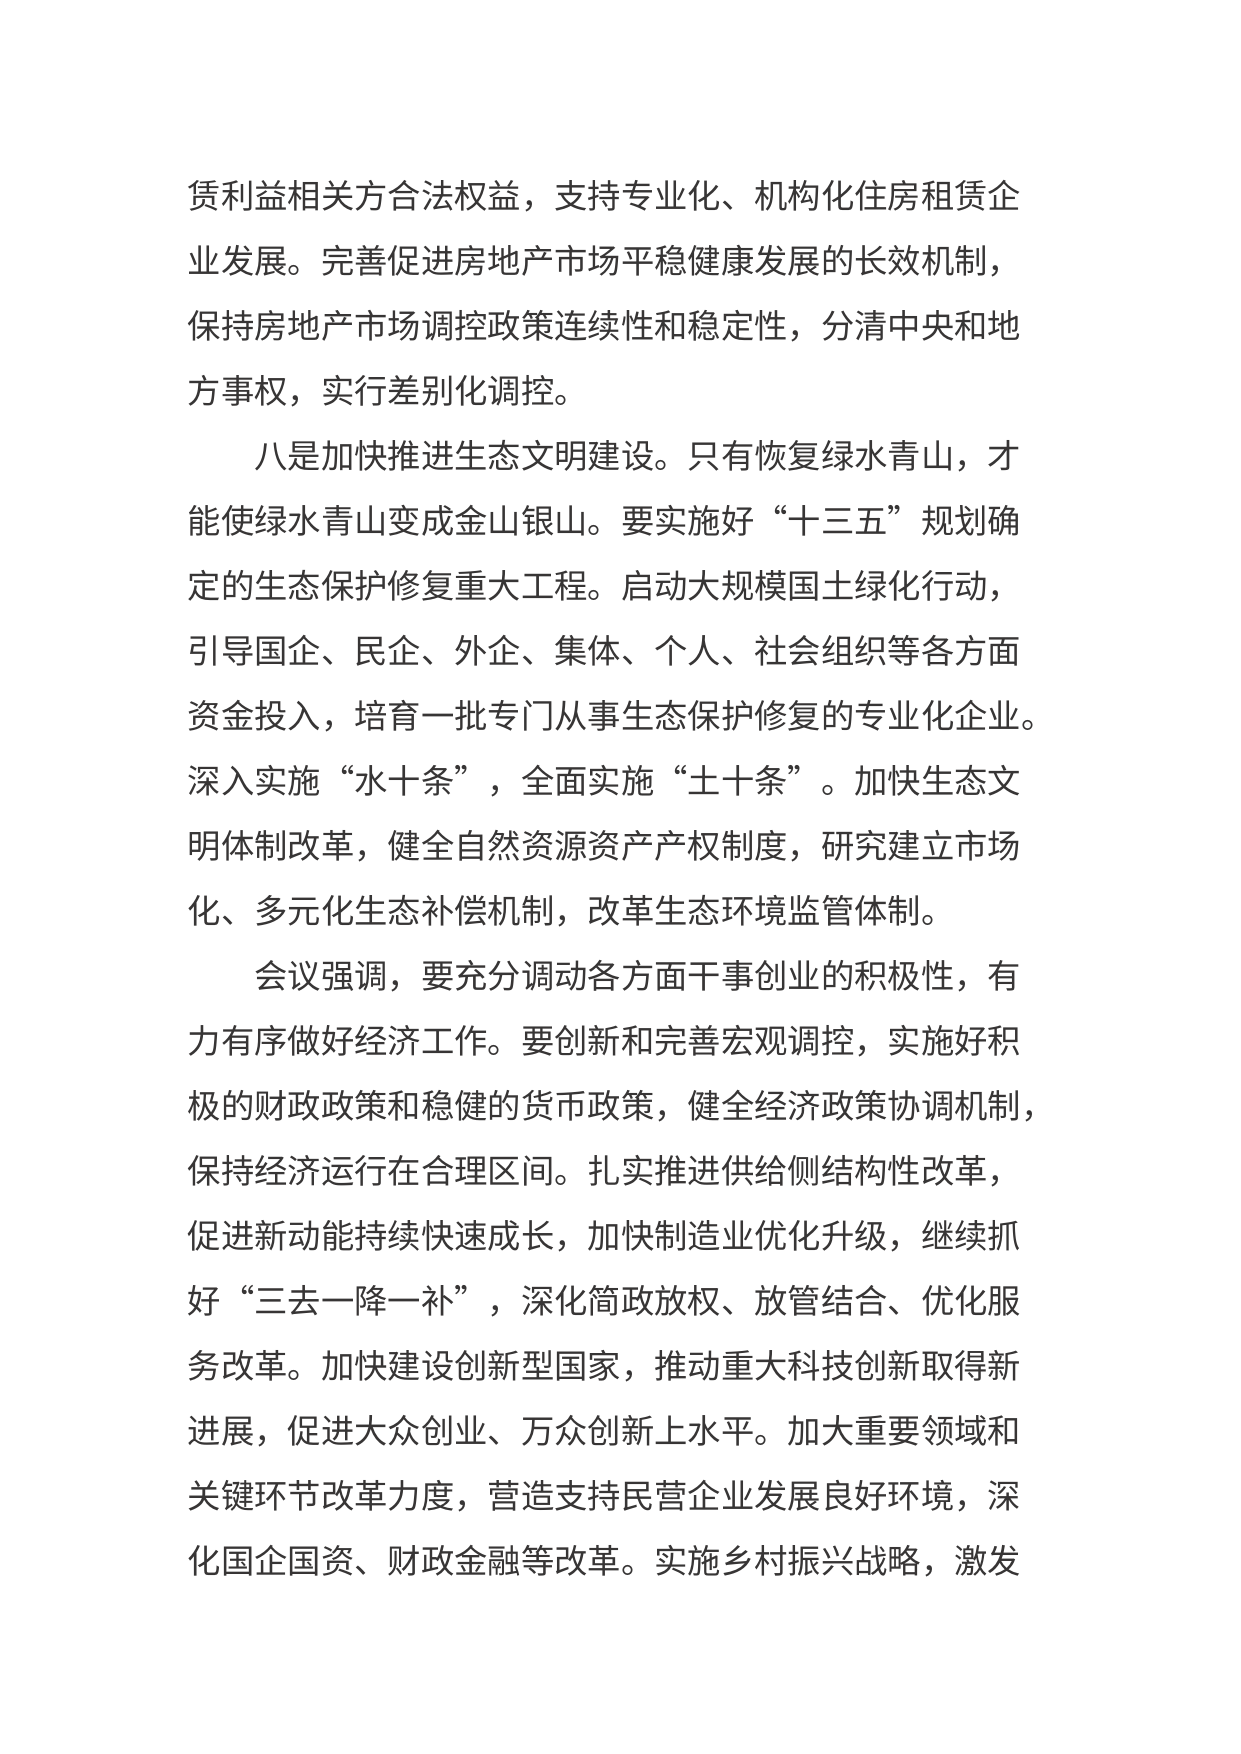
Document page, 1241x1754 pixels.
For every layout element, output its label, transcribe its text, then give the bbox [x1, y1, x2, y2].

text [187, 162, 1053, 422]
text 八是加快推进生态文明建设。只有恢复绿水青山，才能使绿水青山变成金山银山。要实施好“十三五”规划确定的生态保护修复重大工程。启动大规模国土绿化行动，引导国企、民企、外企、集体、个人、社会组织等各方面资金投入，培育一批专门从事生态保护修复的专业化企业。深入实施“水十条”，全面实施“土十条”。加快生态文明体制改革，健全自然资源资产产权制度，研究建立市场化、多元化生态补偿机制，改革生态环境监管体制。 [187, 422, 1053, 942]
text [187, 942, 1053, 1592]
